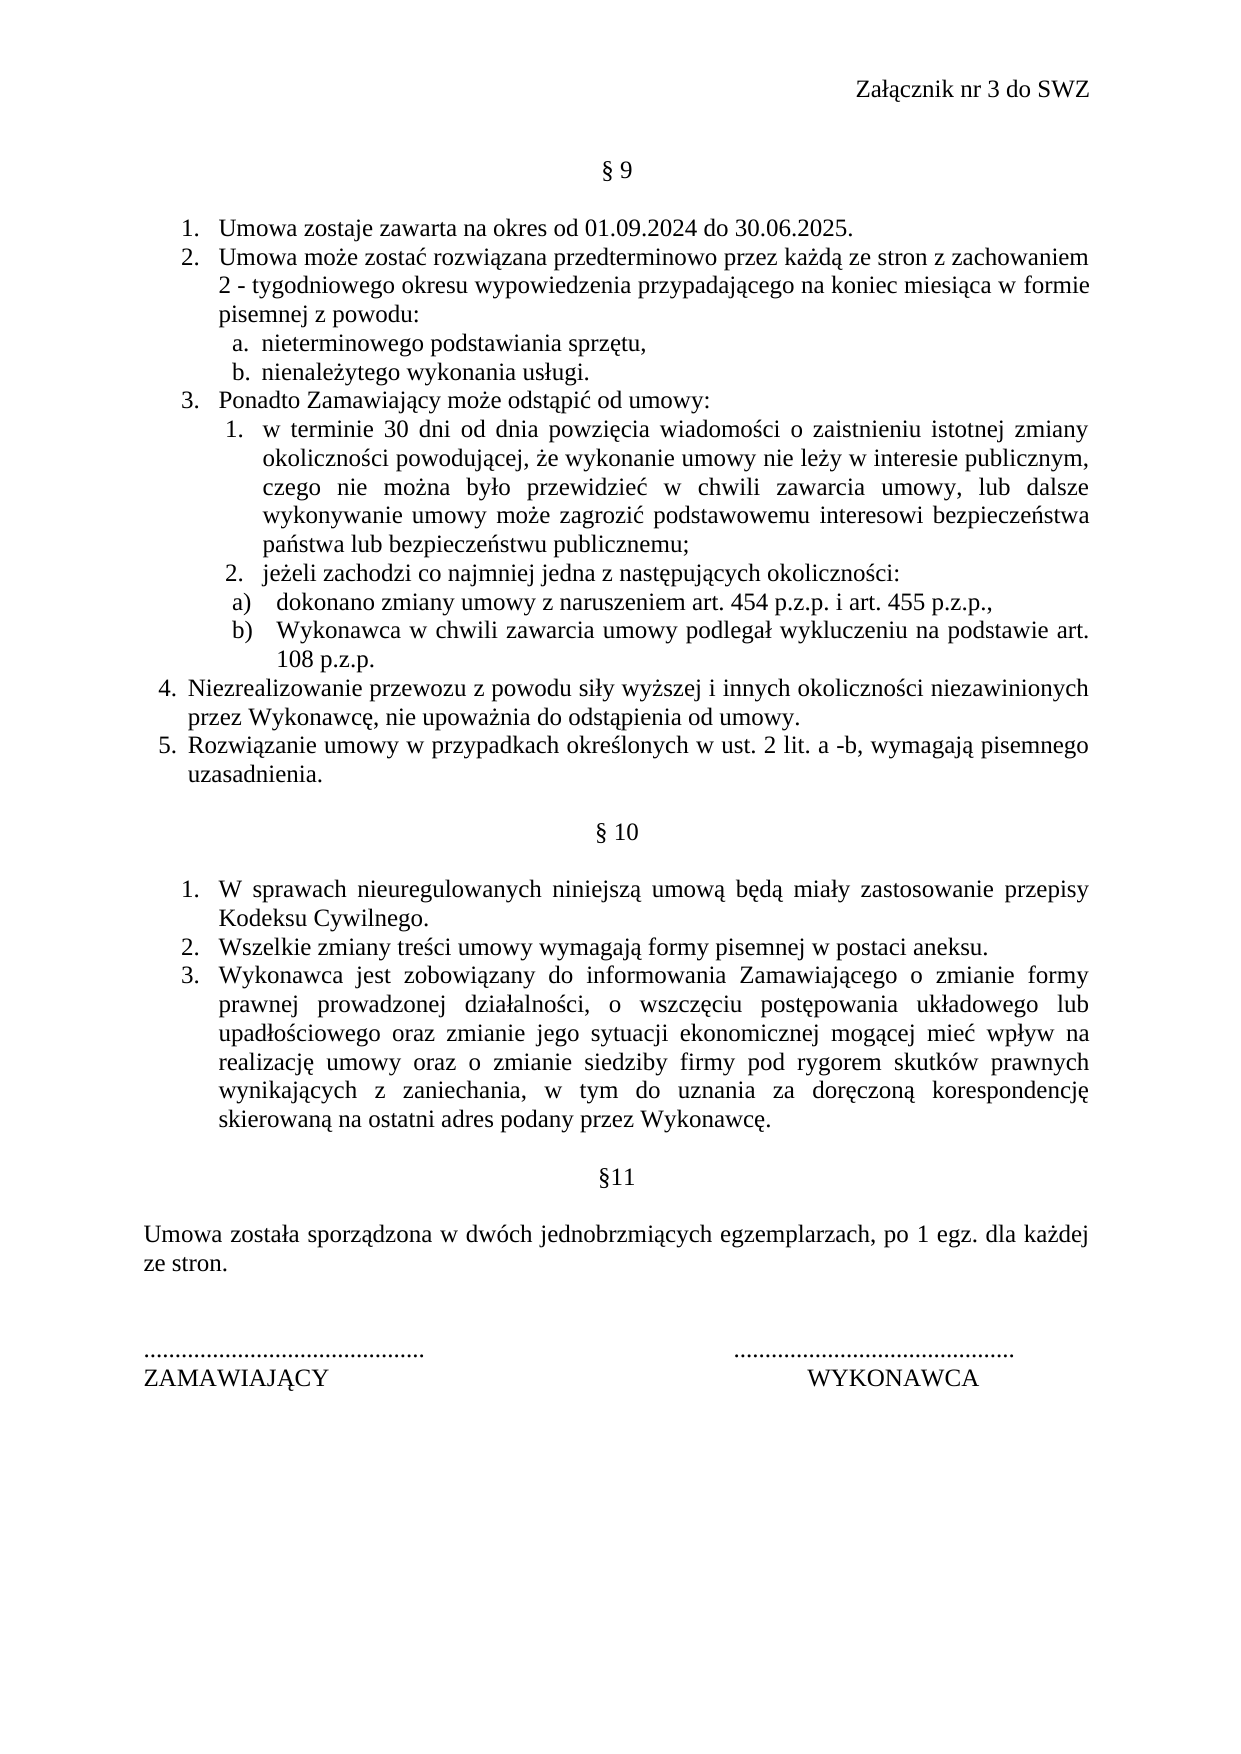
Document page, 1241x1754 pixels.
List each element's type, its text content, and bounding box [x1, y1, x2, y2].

text b) Wykonawca w chwili zawarcia umowy podlegał wykluczeniu na podstawie art. 108 p.z.p. [232, 615, 1090, 673]
text ZAMAWIAJĄCY WYKONAWCA [143, 1363, 1090, 1392]
list Wszelkie zmiany treści umowy wymagają formy pisemnej w postaci aneksu. [181, 932, 1090, 960]
list jeżeli zachodzi co najmniej jedna z następujących okoliczności: [225, 558, 1090, 587]
list Ponadto Zamawiający może odstąpić od umowy: [181, 385, 1090, 414]
list Wykonawca jest zobowiązany do informowania Zamawiającego o zmianie formy prawnej prowadzonej działalności, o wszczęciu postępowania układowego lub upadłościowego oraz zmianie jego sytuacji ekonomicznej mogącej mieć wpływ na realizację umowy oraz o zmianie siedziby firmy pod rygorem skutków prawnych wynikających z zaniechania, w tym do uznania za doręczoną korespondencję skierowaną na ostatni adres podany przez Wykonawcę. [181, 960, 1090, 1133]
list Umowa zostaje zawarta na okres od 01.09.2024 do 30.06.2025. [181, 213, 1090, 242]
list Rozwiązanie umowy w przypadkach określonych w ust. 2 lit. a -b, wymagają pisemnego uzasadnienia. [158, 730, 1090, 788]
text § 9 [143, 155, 1090, 184]
list w terminie 30 dni od dnia powzięcia wiadomości o zaistnieniu istotnej zmiany okoliczności powodującej, że wykonanie umowy nie leży w interesie publicznym, czego nie można było przewidzieć w chwili zawarcia umowy, lub dalsze wykonywanie umowy może zagrozić podstawowemu interesowi bezpieczeństwa państwa lub bezpieczeństwu publicznemu; [225, 414, 1090, 558]
list Niezrealizowanie przewozu z powodu siły wyższej i innych okoliczności niezawinionych przez Wykonawcę, nie upoważnia do odstąpienia od umowy. [158, 673, 1090, 730]
text §11 [143, 1162, 1090, 1190]
text ............................................. ............................................. [143, 1334, 1090, 1363]
text § 10 [143, 817, 1090, 845]
list W sprawach nieuregulowanych niniejszą umową będą miały zastosowanie przepisy Kodeksu Cywilnego. [181, 874, 1090, 932]
text a) dokonano zmiany umowy z naruszeniem art. 454 p.z.p. i art. 455 p.z.p., [232, 587, 1090, 615]
list nieterminowego podstawiania sprzętu, [232, 328, 1090, 357]
text Umowa została sporządzona w dwóch jednobrzmiących egzemplarzach, po 1 egz. dla każdej ze stron. [143, 1219, 1090, 1277]
list Umowa może zostać rozwiązana przedterminowo przez każdą ze stron z zachowaniem 2 - tygodniowego okresu wypowiedzenia przypadającego na koniec miesiąca w formie pisemnej z powodu: [181, 242, 1090, 328]
list nienależytego wykonania usługi. [232, 357, 1090, 385]
